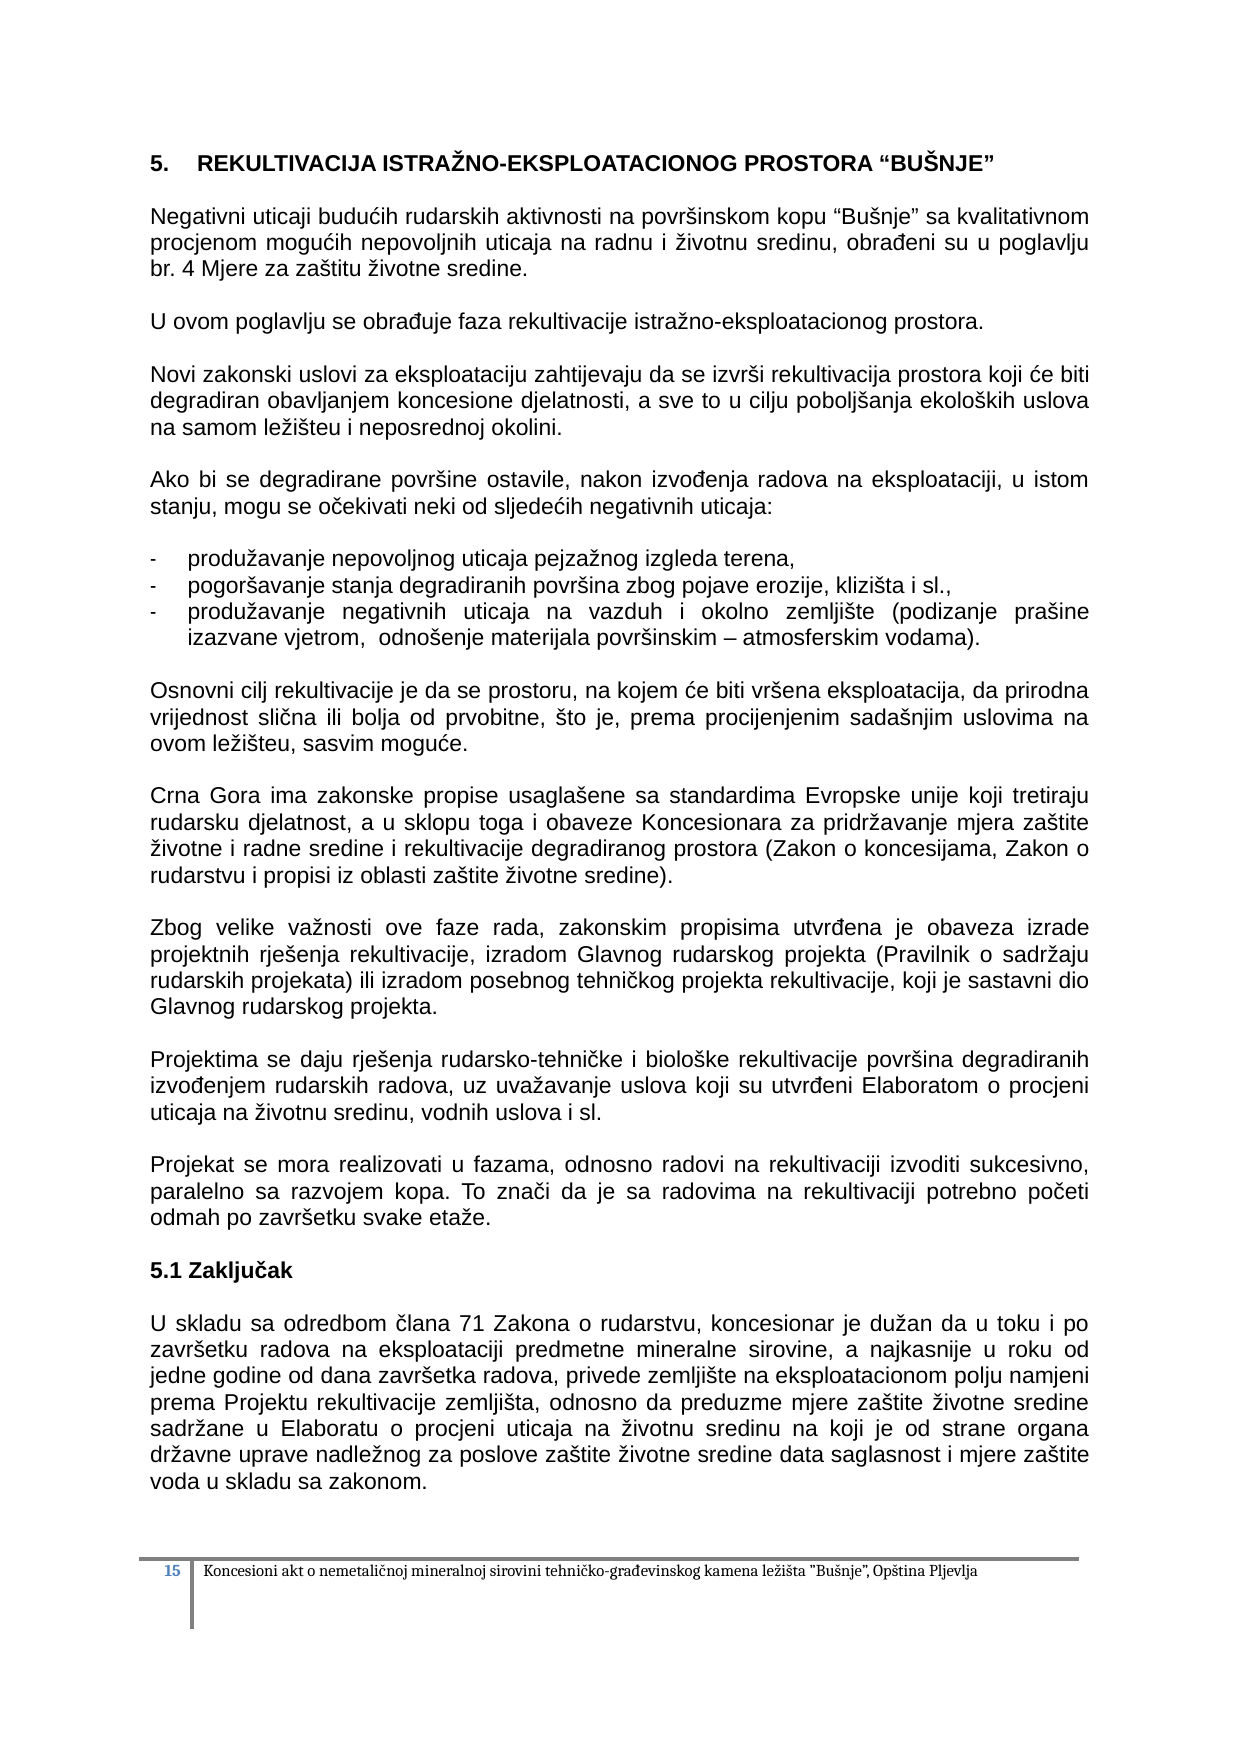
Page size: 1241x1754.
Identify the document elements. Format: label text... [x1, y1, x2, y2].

text U skladu sa odredbom člana 71 Zakona o rudarstvu, koncesionar je dužan da u toku i po završetku radova na eksploataciji predmetne mineralne sirovine, a najkasnije u roku od jedne godine od dana završetka radova, privede zemljište na eksploatacionom polju namjeni prema Projektu rekultivacije zemljišta, odnosno da preduzme mjere zaštite životne sredine sadržane u Elaboratu o procjeni uticaja na životnu sredinu na koji je od strane organa državne uprave nadležnog za poslove zaštite životne sredine data saglasnost i mjere zaštite voda u skladu sa zakonom. [150, 1309, 1090, 1494]
subtitle REKULTIVACIJA ISTRAŽNO-EKSPLOATACIONOG PROSTORA “BUŠNJE” [150, 150, 1090, 176]
list produžavanje nepovoljnog uticaja pejzažnog izgleda terena, [150, 545, 1090, 572]
text Projektima se daju rješenja rudarsko-tehničke i biološke rekultivacije površina degradiranih izvođenjem rudarskih radova, uz uvažavanje uslova koji su utvrđeni Elaboratom o procjeni uticaja na životnu sredinu, vodnih uslova i sl. [150, 1046, 1090, 1125]
list produžavanje negativnih uticaja na vazduh i okolno zemljište (podizanje prašine izazvane vjetrom, odnošenje materijala površinskim – atmosferskim vodama). [150, 598, 1090, 651]
list pogoršavanje stanja degradiranih površina zbog pojave erozije, klizišta i sl., [150, 572, 1090, 598]
text Osnovni cilj rekultivacije je da se prostoru, na kojem će biti vršena eksploatacija, da prirodna vrijednost slična ili bolja od prvobitne, što je, prema procijenjenim sadašnjim uslovima na ovom ležišteu, sasvim moguće. [150, 677, 1090, 756]
text U ovom poglavlju se obrađuje faza rekultivacije istražno-eksploatacionog prostora. [150, 308, 1090, 334]
text Projekat se mora realizovati u fazama, odnosno radovi na rekultivaciji izvoditi sukcesivno, paralelno sa razvojem kopa. To znači da je sa radovima na rekultivaciji potrebno početi odmah po završetku svake etaže. [150, 1151, 1090, 1231]
text Ako bi se degradirane površine ostavile, nakon izvođenja radova na eksploataciji, u istom stanju, mogu se očekivati neki od sljedećih negativnih uticaja: [150, 466, 1090, 519]
text Crna Gora ima zakonske propise usaglašene sa standardima Evropske unije koji tretiraju rudarsku djelatnost, a u sklopu toga i obaveze Koncesionara za pridržavanje mjera zaštite životne i radne sredine i rekultivacije degradiranog prostora (Zakon o koncesijama, Zakon o rudarstvu i propisi iz oblasti zaštite životne sredine). [150, 782, 1090, 888]
text Negativni uticaji budućih rudarskih aktivnosti na površinskom kopu “Bušnje” sa kvalitativnom procjenom mogućih nepovoljnih uticaja na radnu i životnu sredinu, obrađeni su u poglavlju br. 4 Mjere za zaštitu životne sredine. [150, 203, 1090, 282]
subtitle 5.1 Zaključak [150, 1257, 1090, 1283]
text Novi zakonski uslovi za eksploataciju zahtijevaju da se izvrši rekultivacija prostora koji će biti degradiran obavljanjem koncesione djelatnosti, a sve to u cilju poboljšanja ekoloških uslova na samom ležišteu i neposrednoj okolini. [150, 361, 1090, 440]
text Zbog velike važnosti ove faze rada, zakonskim propisima utvrđena je obaveza izrade projektnih rješenja rekultivacije, izradom Glavnog rudarskog projekta (Pravilnik o sadržaju rudarskih projekata) ili izradom posebnog tehničkog projekta rekultivacije, koji je sastavni dio Glavnog rudarskog projekta. [150, 914, 1090, 1020]
